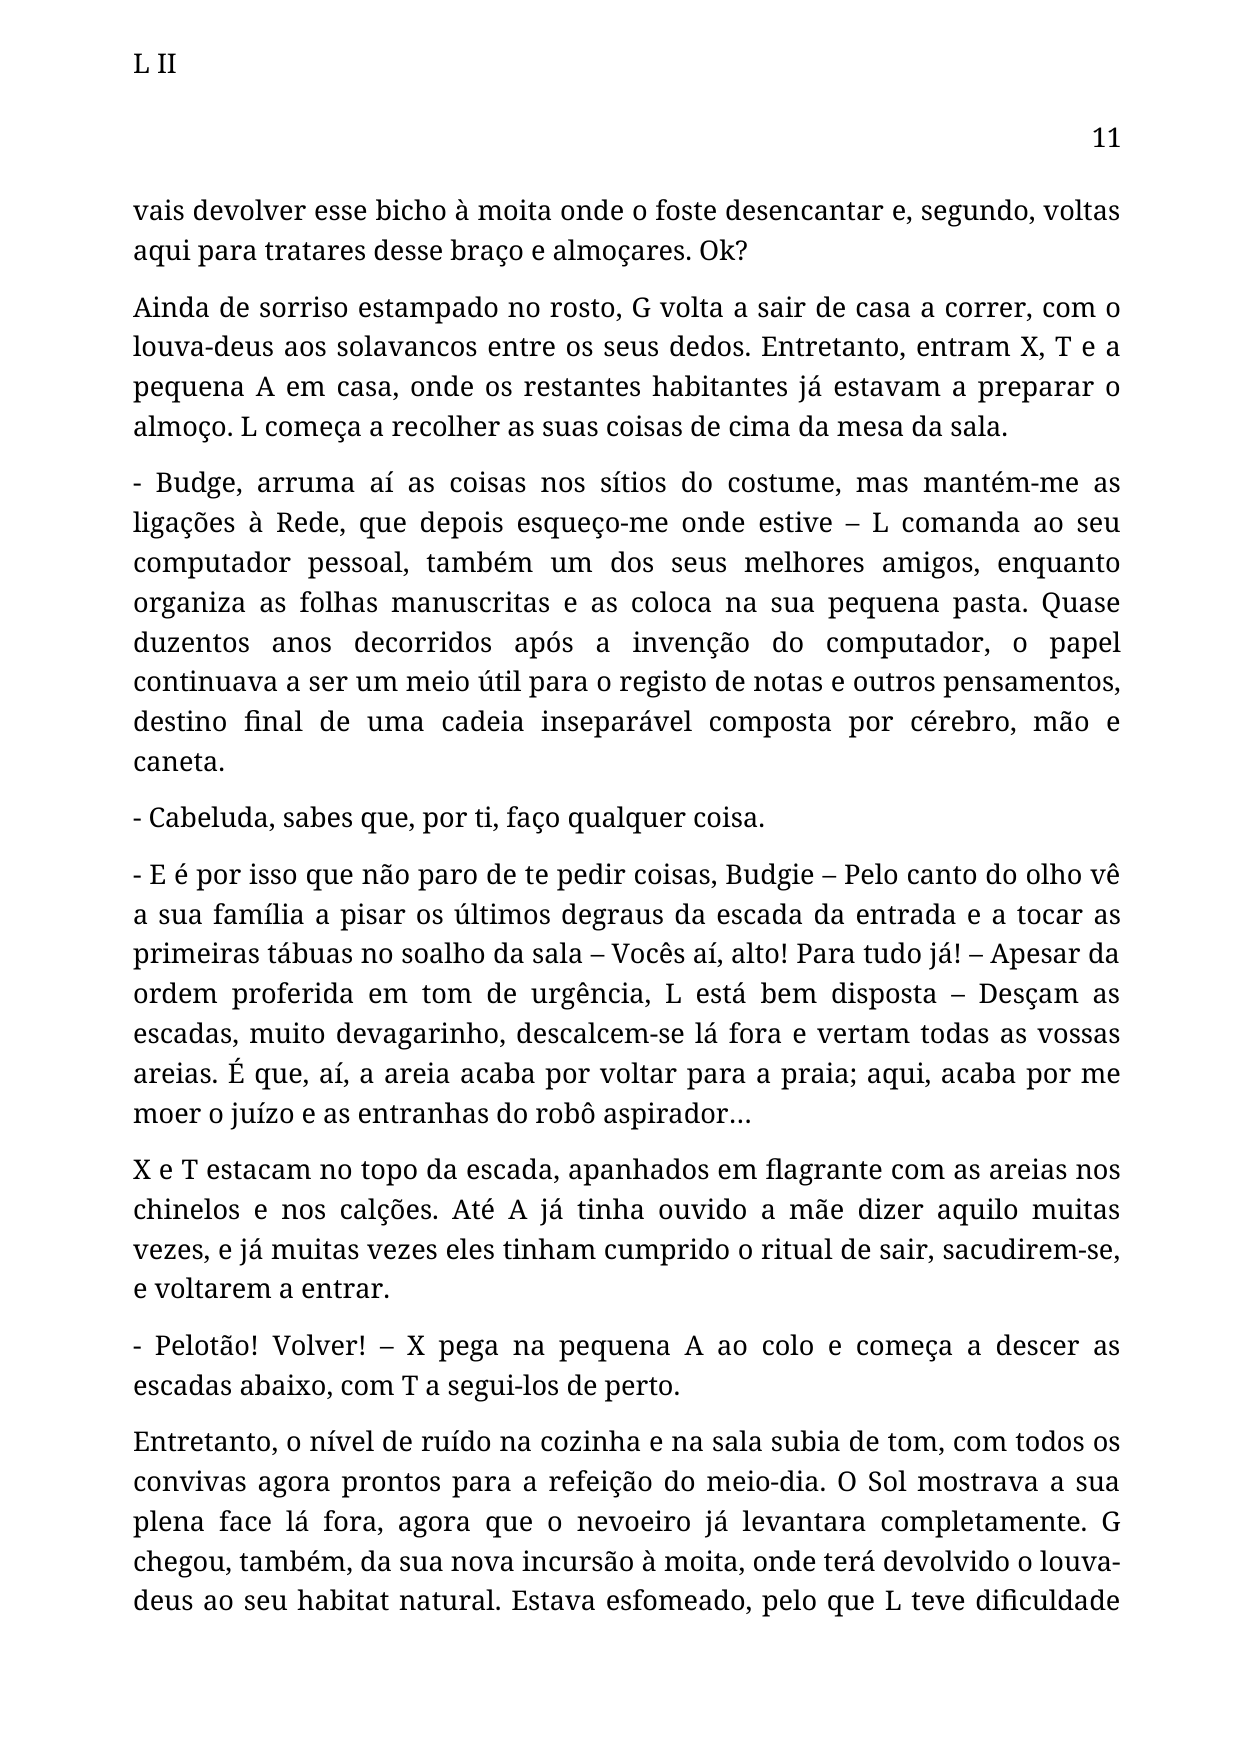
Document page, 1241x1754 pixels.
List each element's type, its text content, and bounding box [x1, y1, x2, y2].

text - Budge, arruma aí as coisas nos sítios do costume, mas mantém-me as ligações à Rede, que depois esqueço-me onde estive – L comanda ao seu computador pessoal, também um dos seus melhores amigos, enquanto organiza as folhas manuscritas e as coloca na sua pequena pasta. Quase duzentos anos decorridos após a invenção do computador, o papel continuava a ser um meio útil para o registo de notas e outros pensamentos, destino final de uma cadeia inseparável composta por cérebro, mão e caneta. [133, 464, 1122, 779]
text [133, 1423, 1122, 1619]
text - Cabeluda, sabes que, por ti, faço qualquer coisa. [133, 799, 1122, 836]
text - Pelotão! Volver! – X pega na pequena A ao colo e começa a descer as escadas abaixo, com T a segui-los de perto. [133, 1326, 1122, 1403]
text X e T estacam no topo da escada, apanhados em flagrante com as areias nos chinelos e nos calções. Até A já tinha ouvido a mãe dizer aquilo muitas vezes, e já muitas vezes eles tinham cumprido o ritual de sair, sacudirem-se, e voltarem a entrar. [133, 1151, 1122, 1307]
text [133, 192, 1122, 268]
text - E é por isso que não paro de te pedir coisas, Budgie – Pelo canto do olho vê a sua família a pisar os últimos degraus da escada da entrada e a tocar as primeiras tábuas no soalho da sala – Vocês aí, alto! Para tudo já! – Apesar da ordem proferida em tom de urgência, L está bem disposta – Desçam as escadas, muito devagarinho, descalcem-se lá fora e vertam todas as vossas areias. É que, aí, a areia acaba por voltar para a praia; aqui, acaba por me moer o juízo e as entranhas do robô aspirador… [133, 855, 1122, 1131]
text Ainda de sorriso estampado no rosto, G volta a sair de casa a correr, com o louva-deus aos solavancos entre os seus dedos. Entretanto, entram X, T e a pequena A em casa, onde os restantes habitantes já estavam a preparar o almoço. L começa a recolher as suas coisas de cima da mesa da sala. [133, 288, 1122, 444]
